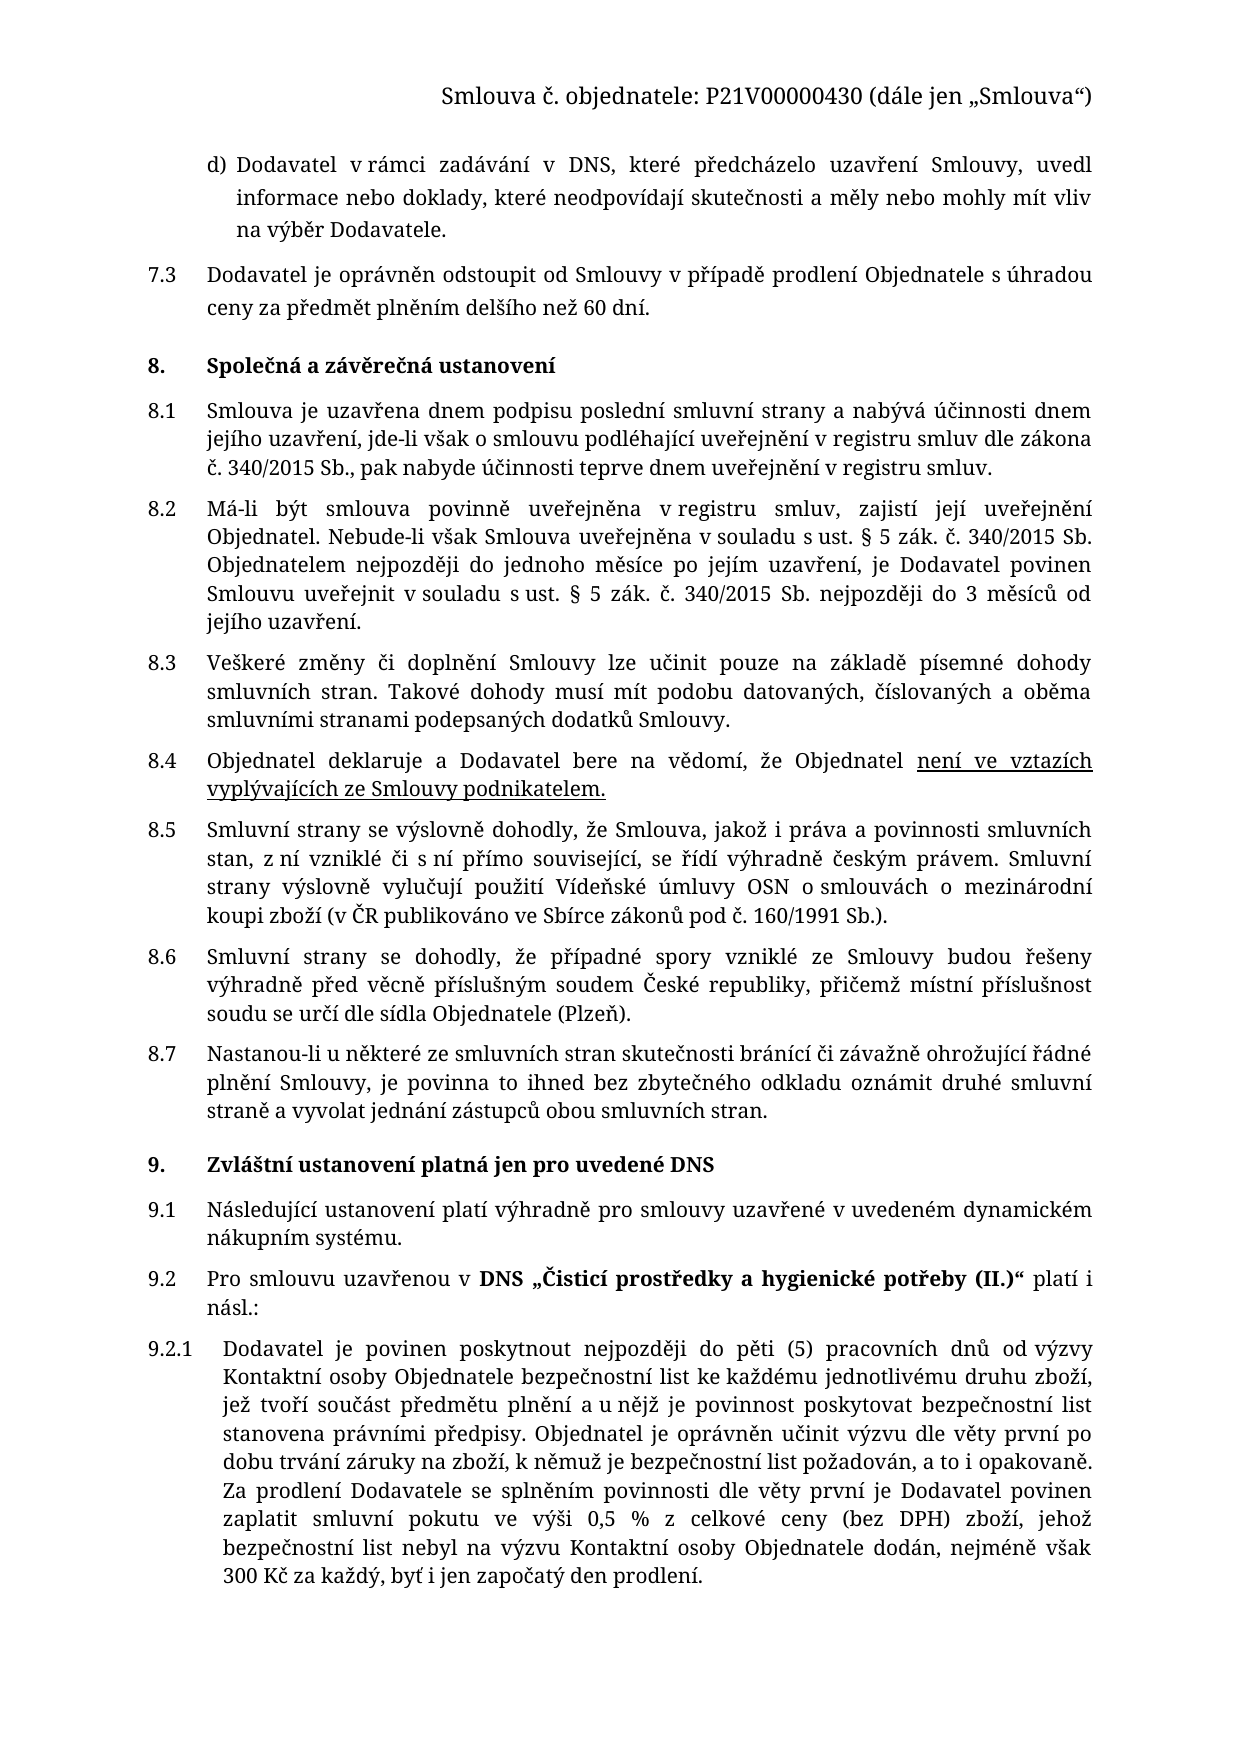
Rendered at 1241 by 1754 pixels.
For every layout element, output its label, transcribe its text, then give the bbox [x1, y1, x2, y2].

list Dodavatel v rámci zadávání v DNS, které předcházelo uzavření Smlouvy, uvedl informace nebo doklady, které neodpovídají skutečnosti a měly nebo mohly mít vliv na výběr Dodavatele. [207, 150, 1093, 244]
list Pro smlouvu uzavřenou v DNS „Čisticí prostředky a hygienické potřeby (II.)“ platí i násl.: [148, 1264, 1093, 1321]
list Dodavatel je povinen poskytnout nejpozději do pěti (5) pracovních dnů od výzvy Kontaktní osoby Objednatele bezpečnostní list ke každému jednotlivému druhu zboží, jež tvoří součást předmětu plnění a u nějž je povinnost poskytovat bezpečnostní list stanovena právními předpisy. Objednatel je oprávněn učinit výzvu dle věty první po dobu trvání záruky na zboží, k němuž je bezpečnostní list požadován, a to i opakovaně. Za prodlení Dodavatele se splněním povinnosti dle věty první je Dodavatel povinen zaplatit smluvní pokutu ve výši 0,5 % z celkové ceny (bez DPH) zboží, jehož bezpečnostní list nebyl na výzvu Kontaktní osoby Objednatele dodán, nejméně však 300 Kč za každý, byť i jen započatý den prodlení. [148, 1334, 1093, 1590]
list Společná a závěrečná ustanovení [148, 351, 1093, 379]
list Smlouva je uzavřena dnem podpisu poslední smluvní strany a nabývá účinnosti dnem jejího uzavření, jde-li však o smlouvu podléhající uveřejnění v registru smluv dle zákona č. 340/2015 Sb., pak nabyde účinnosti teprve dnem uveřejnění v registru smluv. [148, 396, 1093, 481]
list Smluvní strany se výslovně dohodly, že Smlouva, jakož i práva a povinnosti smluvních stan, z ní vzniklé či s ní přímo související, se řídí výhradně českým právem. Smluvní strany výslovně vylučují použití Vídeňské úmluvy OSN o smlouvách o mezinárodní koupi zboží (v ČR publikováno ve Sbírce zákonů pod č. 160/1991 Sb.). [148, 816, 1093, 929]
list Nastanou-li u některé ze smluvních stran skutečnosti bránící či závažně ohrožující řádné plnění Smlouvy, je povinna to ihned bez zbytečného odkladu oznámit druhé smluvní straně a vyvolat jednání zástupců obou smluvních stran. [148, 1039, 1093, 1125]
list Dodavatel je oprávněn odstoupit od Smlouvy v případě prodlení Objednatele s úhradou ceny za předmět plněním delšího než 60 dní. [148, 261, 1093, 322]
list Smluvní strany se dohodly, že případné spory vzniklé ze Smlouvy budou řešeny výhradně před věcně příslušným soudem České republiky, přičemž místní příslušnost soudu se určí dle sídla Objednatele (Plzeň). [148, 942, 1093, 1027]
list Má-li být smlouva povinně uveřejněna v registru smluv, zajistí její uveřejnění Objednatel. Nebude-li však Smlouva uveřejněna v souladu s ust. § 5 zák. č. 340/2015 Sb. Objednatelem nejpozději do jednoho měsíce po jejím uzavření, je Dodavatel povinen Smlouvu uveřejnit v souladu s ust. § 5 zák. č. 340/2015 Sb. nejpozději do 3 měsíců od jejího uzavření. [148, 494, 1093, 636]
list Veškeré změny či doplnění Smlouvy lze učinit pouze na základě písemné dohody smluvních stran. Takové dohody musí mít podobu datovaných, číslovaných a oběma smluvními stranami podepsaných dodatků Smlouvy. [148, 648, 1093, 734]
list Zvláštní ustanovení platná jen pro uvedené DNS [148, 1150, 1093, 1178]
list Objednatel deklaruje a Dodavatel bere na vědomí, že Objednatel není ve vztazích vyplývajících ze Smlouvy podnikatelem. [148, 746, 1093, 803]
list Následující ustanovení platí výhradně pro smlouvy uzavřené v uvedeném dynamickém nákupním systému. [148, 1195, 1093, 1252]
